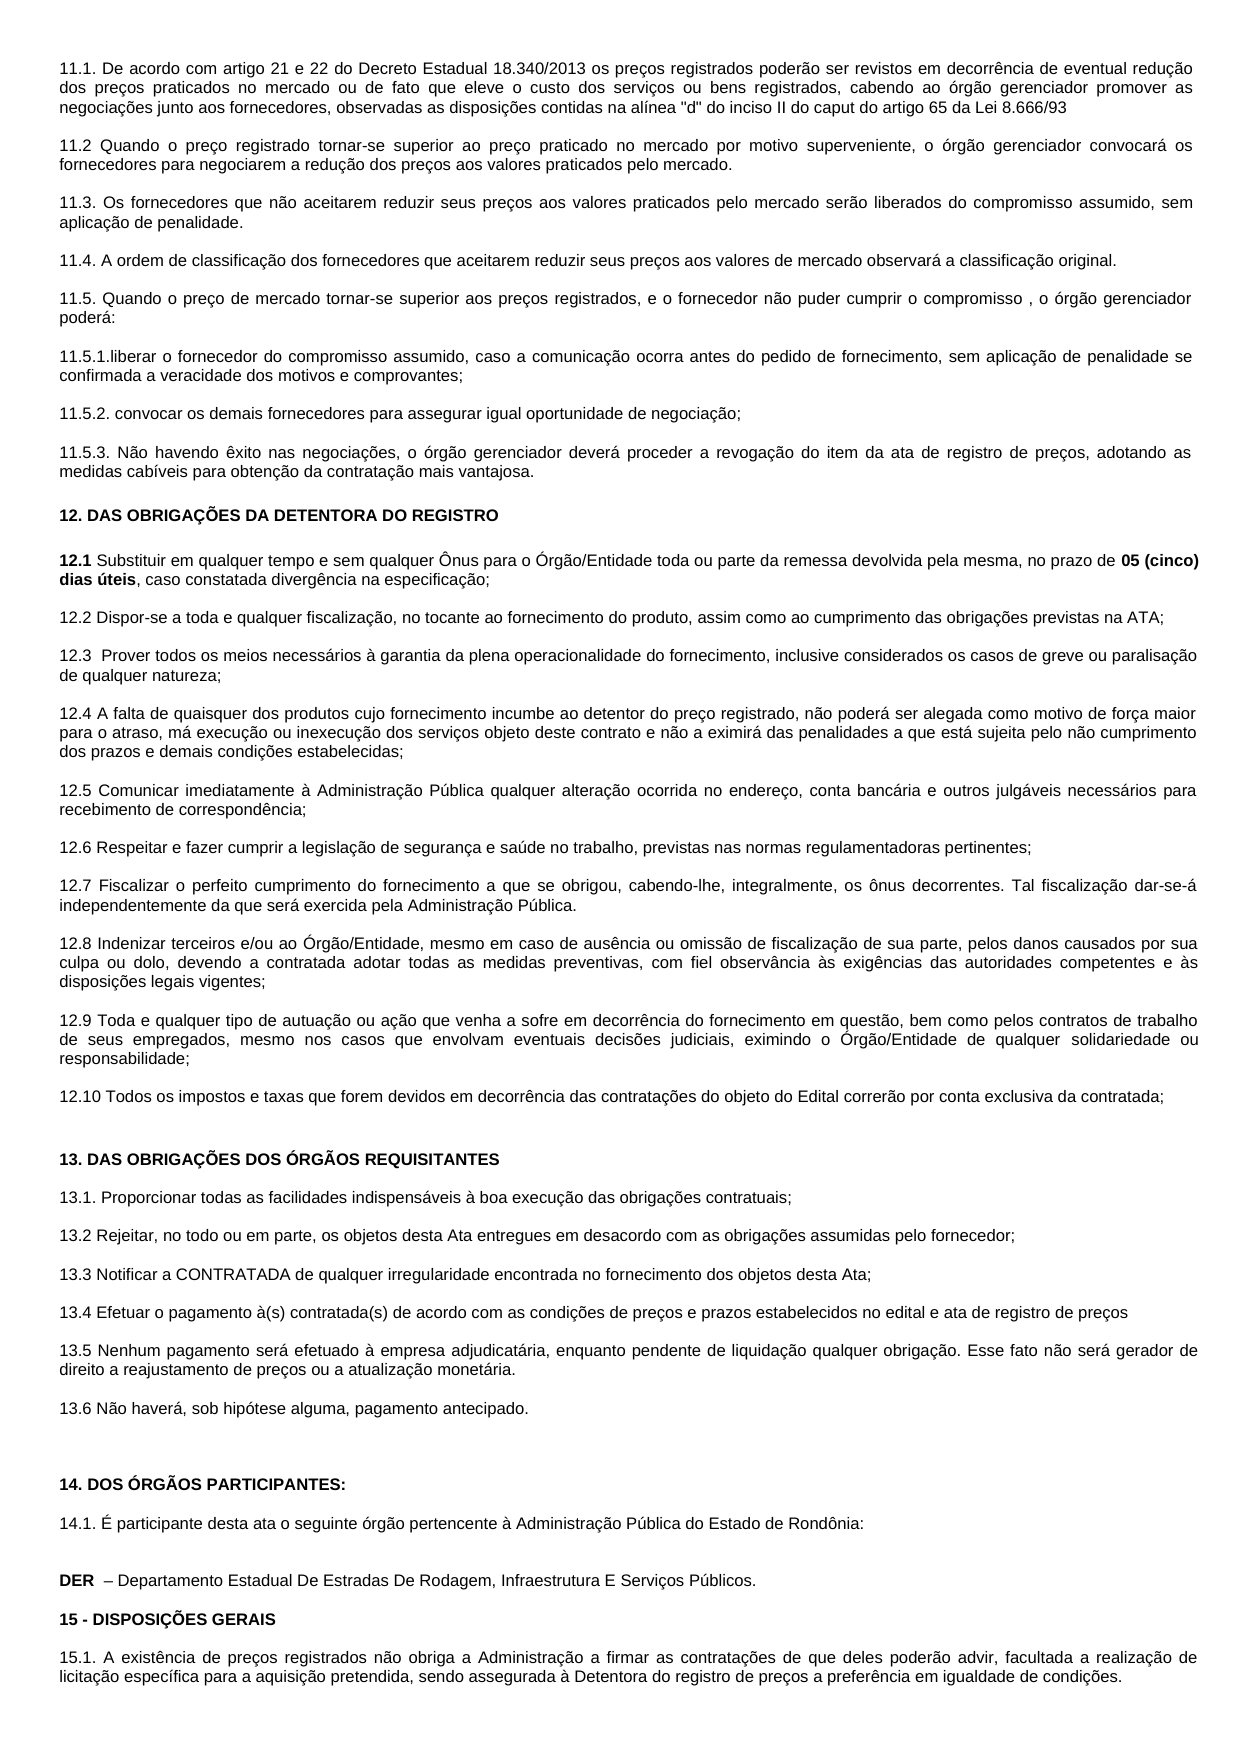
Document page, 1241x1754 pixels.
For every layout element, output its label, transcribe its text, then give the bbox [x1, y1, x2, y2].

text 11.5. Quando o preço de mercado tornar-se superior aos preços registrados, e o fornecedor não puder cumprir o compromisso , o órgão gerenciador poderá: [59, 289, 1194, 327]
text 13.4 Efetuar o pagamento à(s) contratada(s) de acordo com as condições de preços e prazos estabelecidos no edital e ata de registro de preços [59, 1303, 1199, 1322]
text 11.5.3. Não havendo êxito nas negociações, o órgão gerenciador deverá proceder a revogação do item da ata de registro de preços, adotando as medidas cabíveis para obtenção da contratação mais vantajosa. [59, 442, 1194, 481]
text 13.2 Rejeitar, no todo ou em parte, os objetos desta Ata entregues em desacordo com as obrigações assumidas pelo fornecedor; [59, 1226, 1199, 1245]
text 13.1. Proporcionar todas as facilidades indispensáveis à boa execução das obrigações contratuais; [59, 1188, 1199, 1207]
text 11.4. A ordem de classificação dos fornecedores que aceitarem reduzir seus preços aos valores de mercado observará a classificação original. [59, 251, 1194, 270]
text 14.1. É participante desta ata o seguinte órgão pertencente à Administração Pública do Estado de Rondônia: [59, 1513, 1194, 1533]
text 15.1. A existência de preços registrados não obriga a Administração a firmar as contratações de que deles poderão advir, facultada a realização de licitação específica para a aquisição pretendida, sendo assegurada à Detentora do registro de preços a preferência em igualdade de condições. [59, 1648, 1199, 1686]
text 11.3. Os fornecedores que não aceitarem reduzir seus preços aos valores praticados pelo mercado serão liberados do compromisso assumido, sem aplicação de penalidade. [59, 193, 1194, 232]
text 13.3 Notificar a CONTRATADA de qualquer irregularidade encontrada no fornecimento dos objetos desta Ata; [59, 1264, 1199, 1283]
subtitle 12. DAS OBRIGAÇÕES DA DETENTORA DO REGISTRO [59, 506, 1199, 525]
text 13.6 Não haverá, sob hipótese alguma, pagamento antecipado. [59, 1398, 1199, 1418]
text 12.10 Todos os impostos e taxas que forem devidos em decorrência das contratações do objeto do Edital correrão por conta exclusiva da contratada; [59, 1087, 1199, 1106]
text 12.4 A falta de quaisquer dos produtos cujo fornecimento incumbe ao detentor do preço registrado, não poderá ser alegada como motivo de força maior para o atraso, má execução ou inexecução dos serviços objeto deste contrato e não a eximirá das penalidades a que está sujeita pelo não cumprimento dos prazos e demais condições estabelecidas; [59, 704, 1199, 761]
text 13. DAS OBRIGAÇÕES DOS ÓRGÃOS REQUISITANTES [59, 1149, 1199, 1168]
text 12.3 Prover todos os meios necessários à garantia da plena operacionalidade do fornecimento, inclusive considerados os casos de greve ou paralisação de qualquer natureza; [59, 646, 1199, 684]
text 11.2 Quando o preço registrado tornar-se superior ao preço praticado no mercado por motivo superveniente, o órgão gerenciador convocará os fornecedores para negociarem a redução dos preços aos valores praticados pelo mercado. [59, 136, 1194, 174]
text DER – Departamento Estadual De Estradas De Rodagem, Infraestrutura E Serviços Públicos. [59, 1571, 1199, 1590]
text 12.1 Substituir em qualquer tempo e sem qualquer Ônus para o Órgão/Entidade toda ou parte da remessa devolvida pela mesma, no prazo de 05 (cinco) dias úteis, caso constatada divergência na especificação; [59, 550, 1199, 589]
text 13.5 Nenhum pagamento será efetuado à empresa adjudicatária, enquanto pendente de liquidação qualquer obrigação. Esse fato não será gerador de direito a reajustamento de preços ou a atualização monetária. [59, 1341, 1199, 1379]
text 11.5.2. convocar os demais fornecedores para assegurar igual oportunidade de negociação; [59, 404, 1194, 423]
text 12.2 Dispor-se a toda e qualquer fiscalização, no tocante ao fornecimento do produto, assim como ao cumprimento das obrigações previstas na ATA; [59, 608, 1199, 627]
text 12.9 Toda e qualquer tipo de autuação ou ação que venha a sofre em decorrência do fornecimento em questão, bem como pelos contratos de trabalho de seus empregados, mesmo nos casos que envolvam eventuais decisões judiciais, eximindo o Órgão/Entidade de qualquer solidariedade ou responsabilidade; [59, 1010, 1199, 1068]
text 11.5.1.liberar o fornecedor do compromisso assumido, caso a comunicação ocorra antes do pedido de fornecimento, sem aplicação de penalidade se confirmada a veracidade dos motivos e comprovantes; [59, 347, 1194, 385]
text 12.6 Respeitar e fazer cumprir a legislação de segurança e saúde no trabalho, previstas nas normas regulamentadoras pertinentes; [59, 838, 1199, 857]
text 12.8 Indenizar terceiros e/ou ao Órgão/Entidade, mesmo em caso de ausência ou omissão de fiscalização de sua parte, pelos danos causados por sua culpa ou dolo, devendo a contratada adotar todas as medidas preventivas, com fiel observância às exigências das autoridades competentes e às disposições legais vigentes; [59, 934, 1199, 991]
text 15 - DISPOSIÇÕES GERAIS [59, 1609, 1199, 1628]
text 14. DOS ÓRGÃOS PARTICIPANTES: [59, 1475, 1194, 1494]
text 12.7 Fiscalizar o perfeito cumprimento do fornecimento a que se obrigou, cabendo-lhe, integralmente, os ônus decorrentes. Tal fiscalização dar-se-á independentemente da que será exercida pela Administração Pública. [59, 876, 1199, 914]
text 12.5 Comunicar imediatamente à Administração Pública qualquer alteração ocorrida no endereço, conta bancária e outros julgáveis necessários para recebimento de correspondência; [59, 780, 1199, 819]
text 11.1. De acordo com artigo 21 e 22 do Decreto Estadual 18.340/2013 os preços registrados poderão ser revistos em decorrência de eventual redução dos preços praticados no mercado ou de fato que eleve o custo dos serviços ou bens registrados, cabendo ao órgão gerenciador promover as negociações junto aos fornecedores, observadas as disposições contidas na alínea "d" do inciso II do caput do artigo 65 da Lei 8.666/93 [59, 59, 1194, 117]
